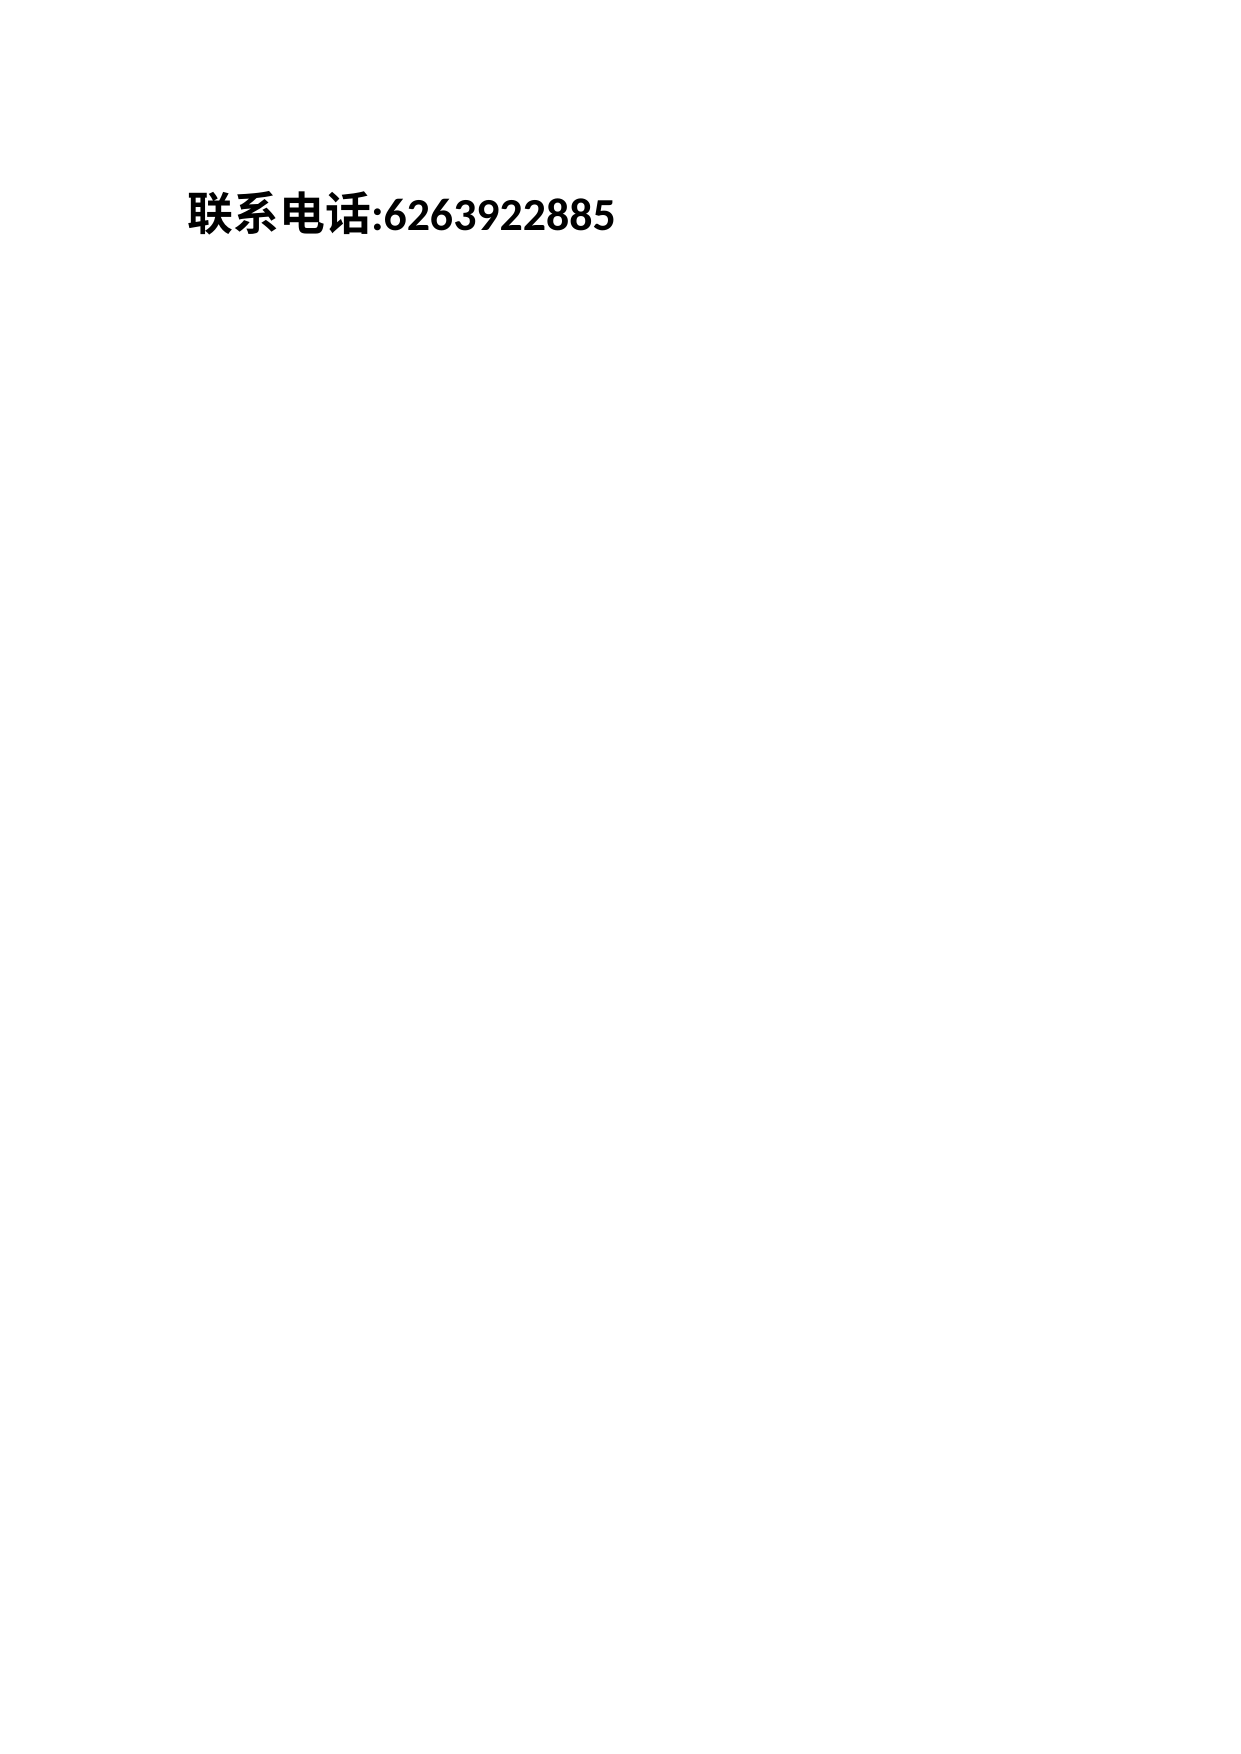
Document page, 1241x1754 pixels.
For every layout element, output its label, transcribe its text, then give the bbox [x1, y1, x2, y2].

subtitle 联系电话:6263922885 [187, 162, 1053, 259]
